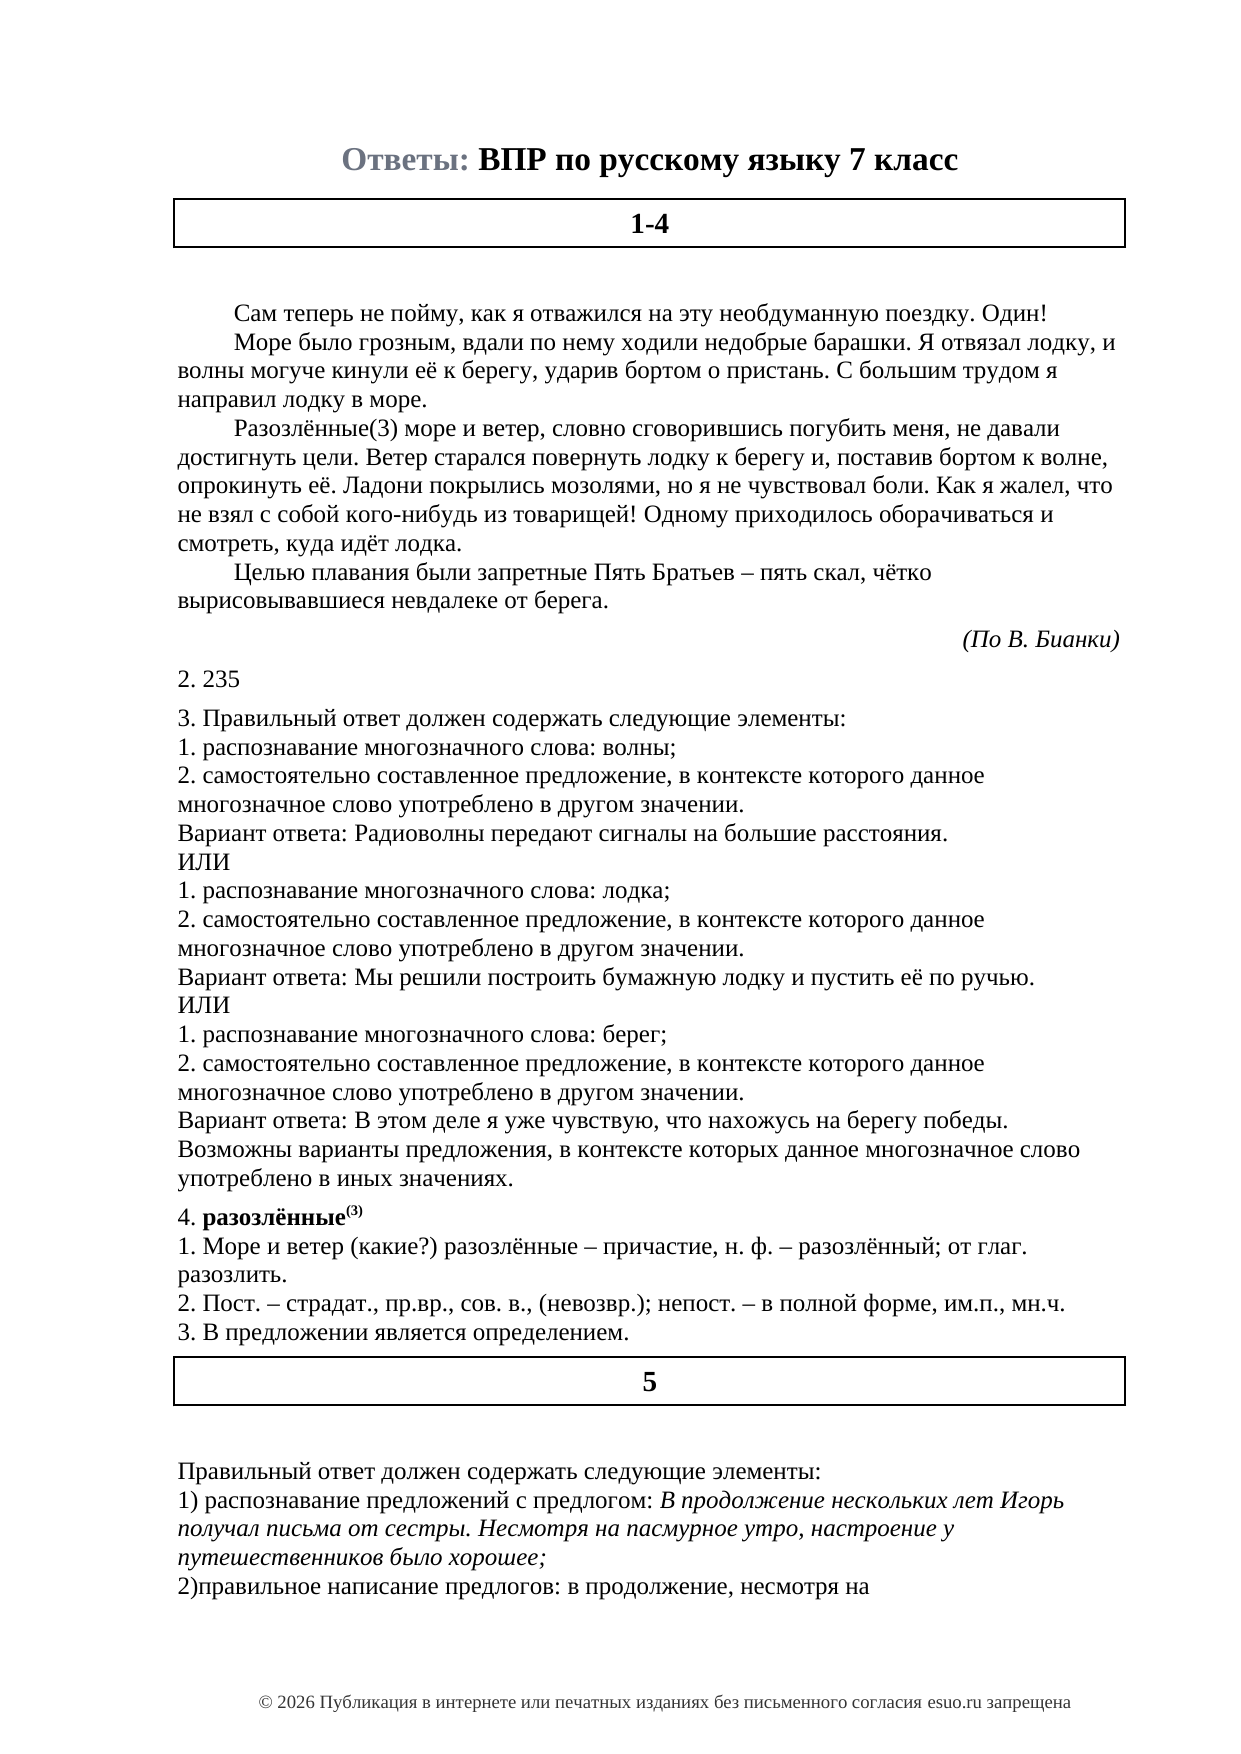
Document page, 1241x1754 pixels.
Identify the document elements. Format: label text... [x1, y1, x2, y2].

subtitle 5 [175, 1358, 1124, 1404]
text Сам теперь не пойму, как я отважился на эту необдуманную поездку. Один! Море было грозным, вдали по нему ходили недобрые барашки. Я отвязал лодку, и волны могуче кинули её к берегу, ударив бортом о пристань. С большим трудом я направил лодку в море. Разозлённые(3) море и ветер, словно сговорившись погубить меня, не давали достигнуть цели. Ветер старался повернуть лодку к берегу и, поставив бортом к волне, опрокинуть её. Ладони покрылись мозолями, но я не чувствовал боли. Как я жалел, что не взял с собой кого-нибудь из товарищей! Одному приходилось оборачиваться и смотреть, куда идёт лодка. Целью плавания были запретные Пять Братьев – пять скал, чётко вырисовывавшиеся невдалеке от берега. [177, 298, 1122, 614]
subtitle 1-4 [175, 200, 1124, 246]
text 2. 235 [177, 664, 1122, 692]
text 4. разозлённые(3) 1. Море и ветер (какие?) разозлённые – причастие, н. ф. – разозлённый; от глаг. разозлить. 2. Пост. – страдат., пр.вр., сов. в., (невозвр.); непост. – в полной форме, им.п., мн.ч. 3. В предложении является определением. [177, 1202, 1122, 1346]
text 3. Правильный ответ должен содержать следующие элементы: 1. распознавание многозначного слова: волны; 2. самостоятельно составленное предложение, в контексте которого данное многозначное слово употреблено в другом значении. Вариант ответа: Радиоволны передают сигналы на большие расстояния. ИЛИ 1. распознавание многозначного слова: лодка; 2. самостоятельно составленное предложение, в контексте которого данное многозначное слово употреблено в другом значении. Вариант ответа: Мы решили построить бумажную лодку и пустить её по ручью. ИЛИ 1. распознавание многозначного слова: берег; 2. самостоятельно составленное предложение, в контексте которого данное многозначное слово употреблено в другом значении. Вариант ответа: В этом деле я уже чувствую, что нахожусь на берегу победы. Возможны варианты предложения, в контексте которых данное многозначное слово употреблено в иных значениях. [177, 703, 1122, 1192]
text (По В. Бианки) [177, 624, 1122, 653]
subtitle Ответы: ВПР по русскому языку 7 класс [177, 139, 1122, 177]
text Правильный ответ должен содержать следующие элементы: 1) распознавание предложений с предлогом: В продолжение нескольких лет Игорь получал письма от сестры. Несмотря на пасмурное утро, настроение у путешественников было хорошее; 2)правильное написание предлогов: в продолжение, несмотря на [177, 1456, 1122, 1600]
